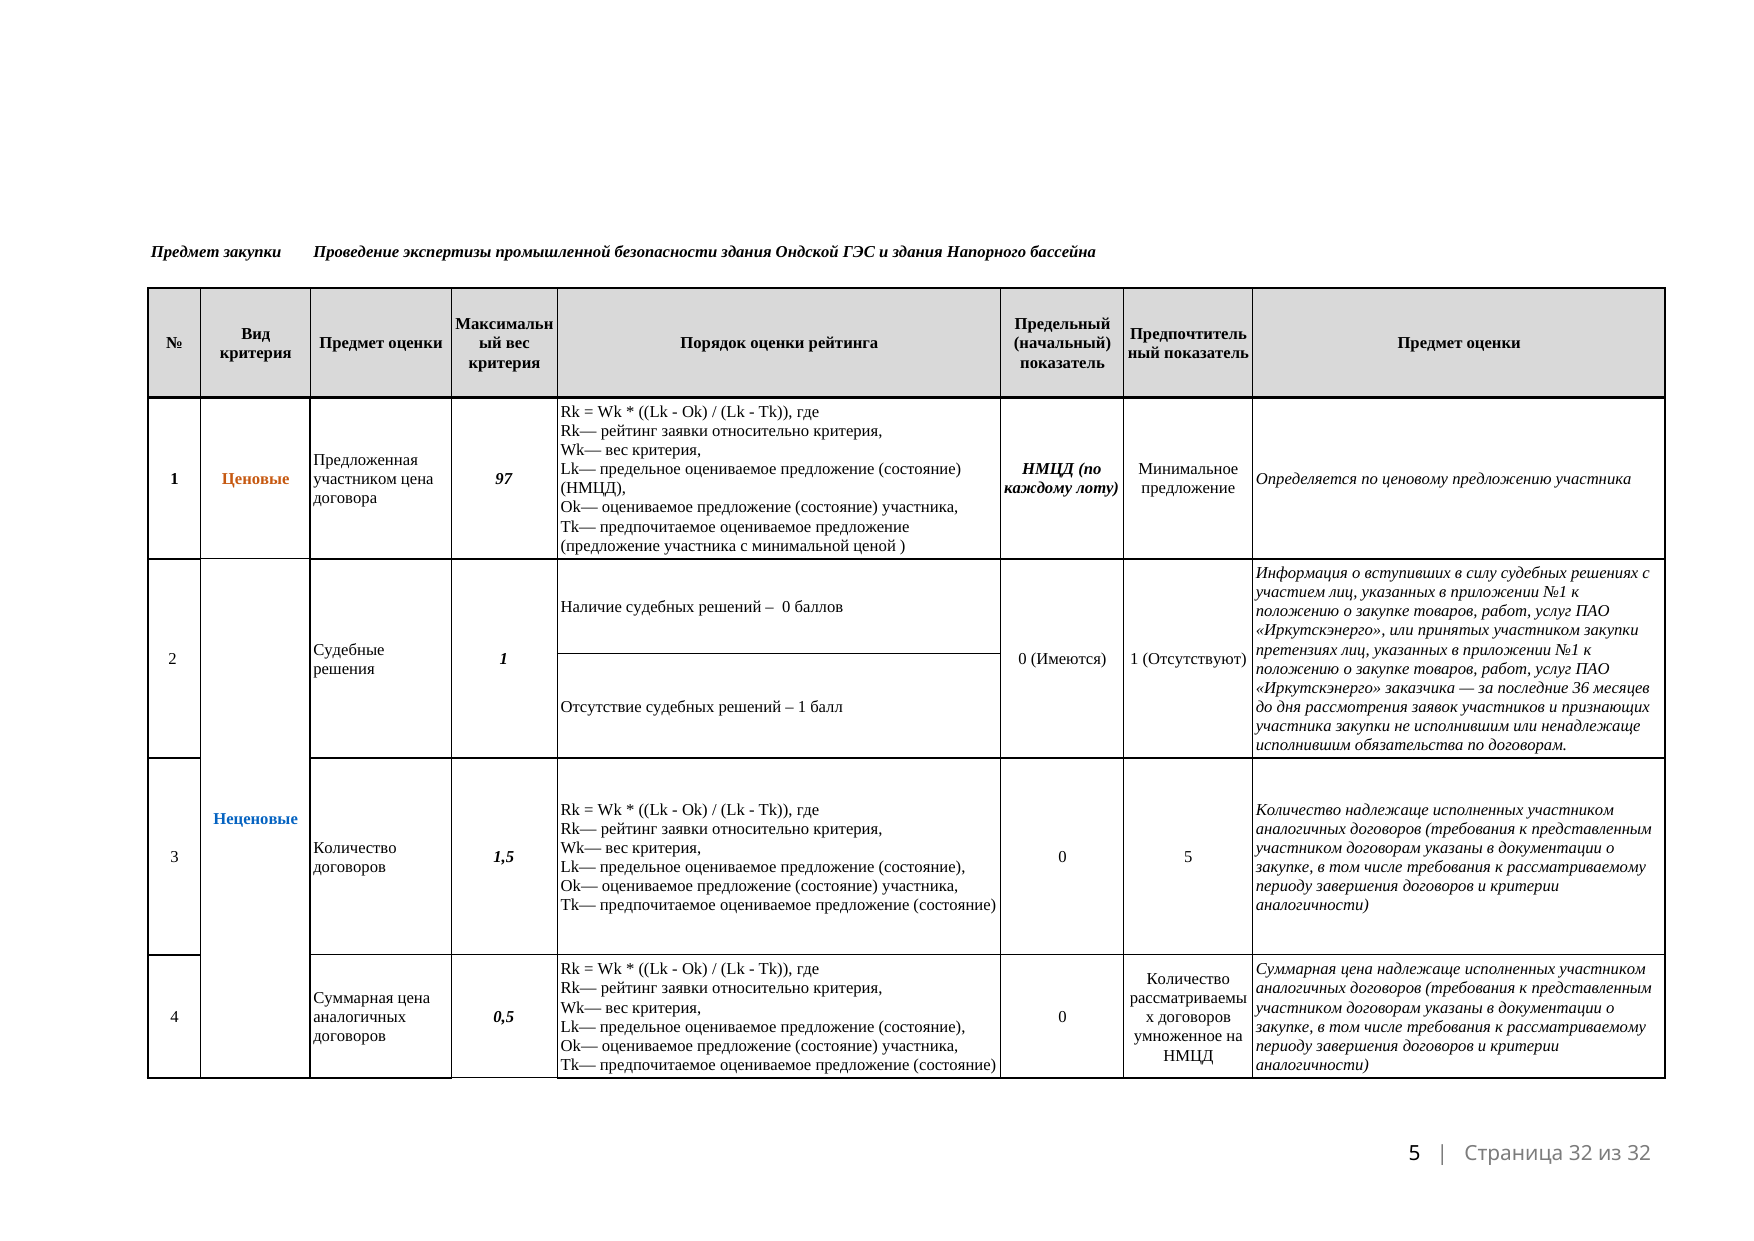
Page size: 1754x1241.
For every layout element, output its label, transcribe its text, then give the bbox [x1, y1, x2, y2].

table_cell 4 [149, 956, 200, 1077]
table_cell 0 (Имеются) [1001, 560, 1123, 757]
table_cell Количество надлежаще исполненных участником аналогичных договоров (требования к представленным участником договорам указаны в документации о закупке, в том числе требования к рассматриваемому периоду завершения договоров и критерии аналогичности) [1253, 759, 1664, 954]
table_cell 1 [149, 399, 200, 558]
table_cell Неценовые [201, 559, 309, 1077]
table_header Проведение экспертизы промышленной безопасности здания Ондской ГЭС и здания Напорного бассейна [310, 217, 1665, 287]
table_cell 0 [1001, 955, 1123, 1077]
table_cell 5 [1124, 759, 1252, 954]
table_cell НМЦД (по каждому лоту) [1001, 399, 1123, 558]
table_cell 0,5 [452, 955, 557, 1077]
table_cell Отсутствие судебных решений – 1 балл [558, 654, 1000, 757]
table_cell Количество договоров [311, 759, 451, 954]
table_cell 0 [1001, 759, 1123, 954]
table_cell 1,5 [452, 759, 557, 954]
table_cell Вид критерия [201, 289, 310, 396]
table_cell Суммарная цена надлежаще исполненных участником аналогичных договоров (требования к представленным участником договорам указаны в документации о закупке, в том числе требования к рассматриваемому периоду завершения договоров и критерии аналогичности) [1253, 955, 1664, 1077]
table_cell Rk = Wk * ((Lk - Ok) / (Lk - Tk)), где Rk— рейтинг заявки относительно критерия, Wk— вес критерия, Lk— предельное оцениваемое предложение (состояние), Ok— оцениваемое предложение (состояние) участника, Tk— предпочитаемое оцениваемое предложение (состояние) [558, 955, 1000, 1077]
table_cell Минимальное предложение [1124, 399, 1252, 558]
table_cell 3 [149, 759, 200, 954]
table_cell 1 (Отсутствуют) [1124, 560, 1252, 757]
table_cell Предпочтительный показатель [1124, 289, 1252, 396]
table_cell Ценовые [201, 399, 309, 558]
table_cell Судебные решения [311, 560, 451, 757]
table_cell Количество рассматриваемых договоров умноженное на НМЦД [1124, 955, 1252, 1077]
table_cell 1 [452, 560, 557, 757]
table_cell Порядок оценки рейтинга [558, 289, 1000, 396]
table_cell 2 [149, 560, 200, 757]
table_header Предмет закупки [148, 217, 310, 287]
table_cell Rk = Wk * ((Lk - Ok) / (Lk - Tk)), где Rk— рейтинг заявки относительно критерия, Wk— вес критерия, Lk— предельное оцениваемое предложение (состояние), Ok— оцениваемое предложение (состояние) участника, Tk— предпочитаемое оцениваемое предложение (состояние) [558, 759, 1000, 954]
table_cell Информация о вступивших в силу судебных решениях с участием лиц, указанных в приложении №1 к положению о закупке товаров, работ, услуг ПАО «Иркутскэнерго», или принятых участником закупки претензиях лиц, указанных в приложении №1 к положению о закупке товаров, работ, услуг ПАО «Иркутскэнерго» заказчика — за последние 36 месяцев до дня рассмотрения заявок участников и признающих участника закупки не исполнившим или ненадлежаще исполнившим обязательства по договорам. [1253, 560, 1664, 757]
table_cell Rk = Wk * ((Lk - Ok) / (Lk - Tk)), где Rk— рейтинг заявки относительно критерия, Wk— вес критерия, Lk— предельное оцениваемое предложение (состояние) (НМЦД), Ok— оцениваемое предложение (состояние) участника, Tk— предпочитаемое оцениваемое предложение (предложение участника с минимальной ценой ) [558, 399, 1000, 558]
table_cell Суммарная цена аналогичных договоров [311, 955, 451, 1077]
table_cell Наличие судебных решений – 0 баллов [558, 560, 1000, 653]
table_cell Максимальный вес критерия [452, 289, 557, 396]
table_cell Предмет оценки [1253, 289, 1664, 396]
table_cell Определяется по ценовому предложению участника [1253, 399, 1664, 558]
table_cell 97 [452, 399, 557, 558]
table_cell Предельный (начальный) показатель [1001, 289, 1123, 396]
table_cell № [149, 289, 200, 396]
table_cell Предложенная участником цена договора [311, 399, 451, 558]
table_cell Предмет оценки [311, 289, 451, 396]
